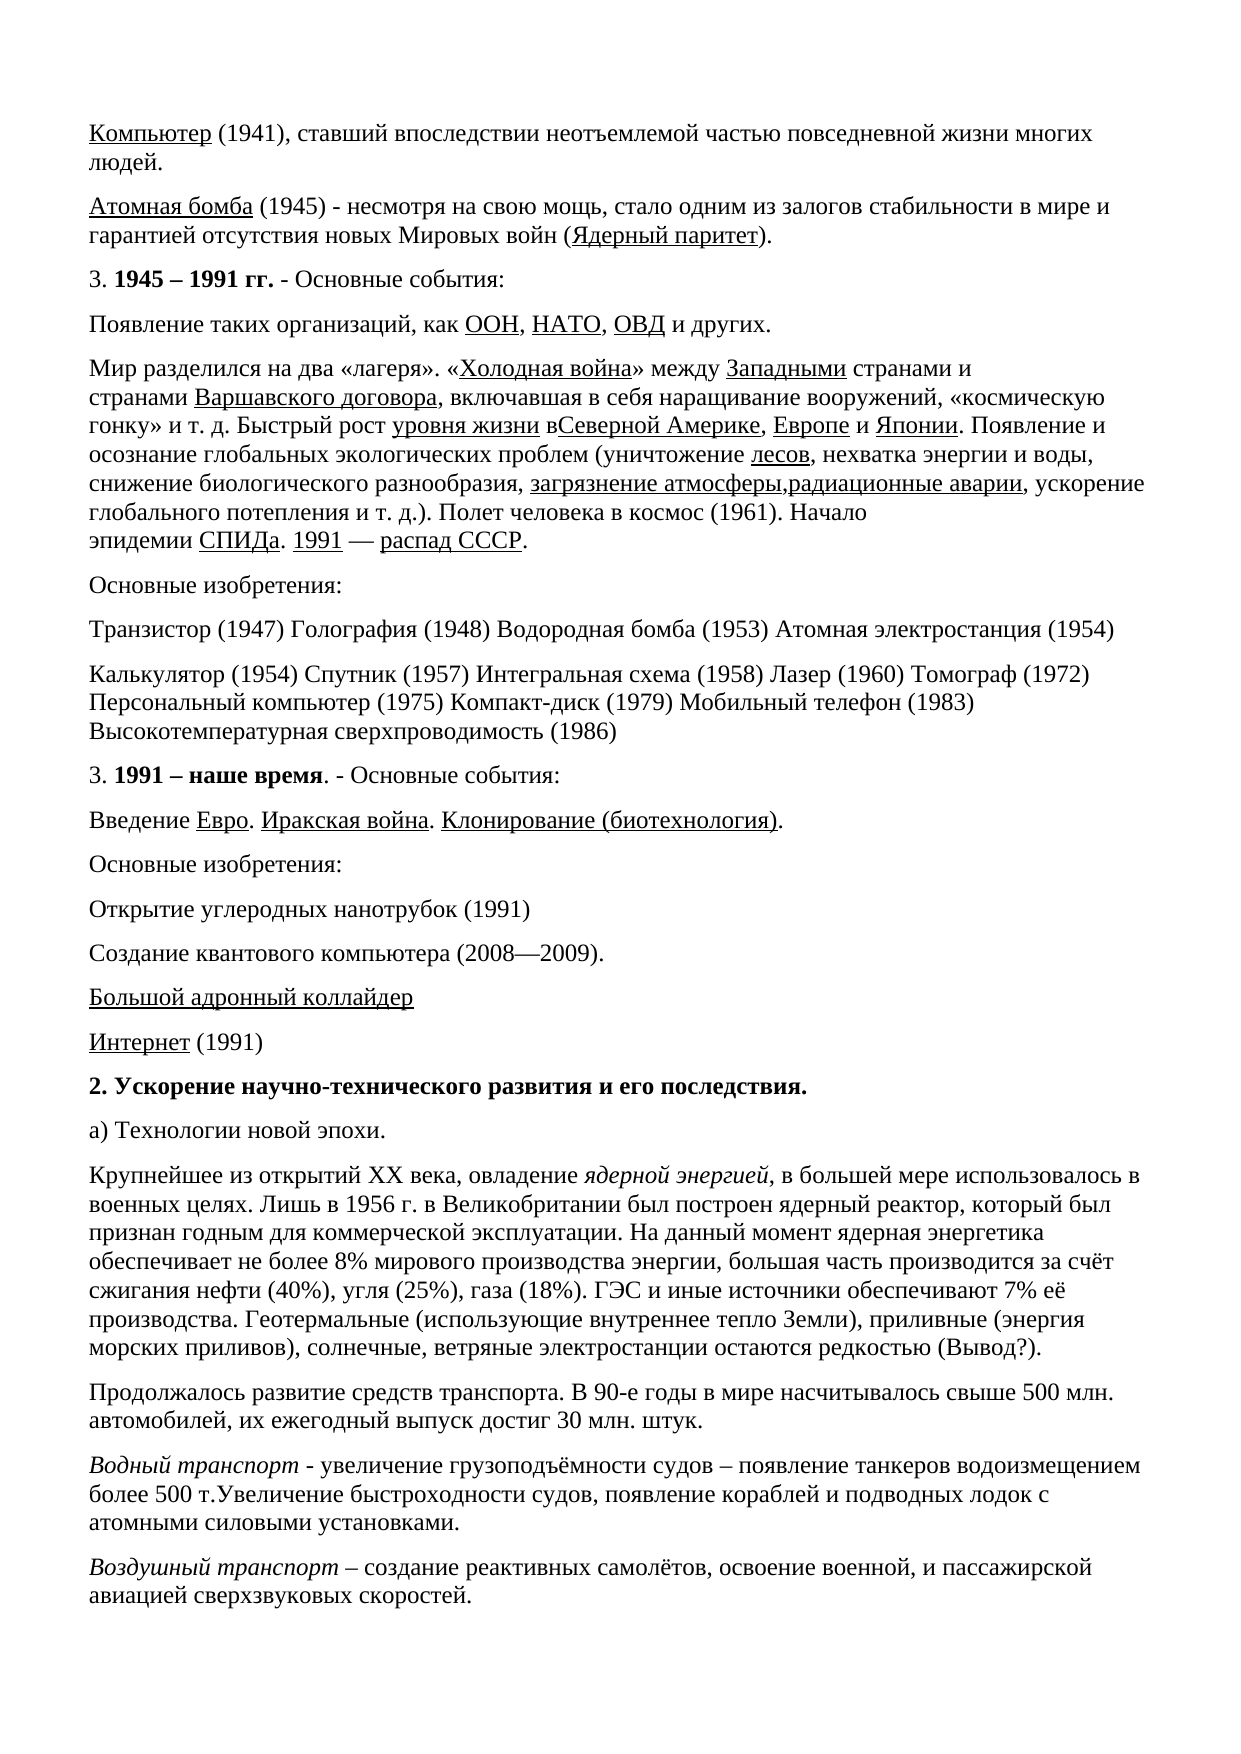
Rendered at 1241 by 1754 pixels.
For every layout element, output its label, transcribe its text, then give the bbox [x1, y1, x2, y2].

text Атомная бомба (1945) - несмотря на свою мощь, стало одним из залогов стабильности в мире и гарантией отсутствия новых Мировых войн (Ядерный паритет). [89, 191, 1152, 249]
text Появление таких организаций, как ООН, НАТО, ОВД и других. [89, 309, 1152, 337]
text Создание квантового компьютера (2008—2009). [89, 938, 1152, 967]
text Крупнейшее из открытий XX века, овладение ядерной энергией, в большей мере использовалось в военных целях. Лишь в 1956 г. в Великобритании был построен ядерный реактор, который был признан годным для коммерческой эксплуатации. На данный момент ядерная энергетика обеспечивает не более 8% мирового производства энергии, большая часть производится за счёт сжигания нефти (40%), угля (25%), газа (18%). ГЭС и иные источники обеспечивают 7% её производства. Геотермальные (использующие внутреннее тепло Земли), приливные (энергия морских приливов), солнечные, ветряные электростанции остаются редкостью (Вывод?). [89, 1160, 1152, 1361]
text а) Технологии новой эпохи. [89, 1116, 1152, 1144]
text Основные изобретения: [89, 570, 1152, 599]
text Воздушный транспорт – создание реактивных самолётов, освоение военной, и пассажирской авиацией сверхзвуковых скоростей. [89, 1552, 1152, 1609]
text Введение Евро. Иракская война. Клонирование (биотехнология). [89, 805, 1152, 834]
text Водный транспорт - увеличение грузоподъёмности судов – появление танкеров водоизмещением более 500 т.Увеличение быстроходности судов, появление кораблей и подводных лодок с атомными силовыми установками. [89, 1450, 1152, 1536]
text Большой адронный коллайдер [89, 982, 1152, 1011]
text Открытие углеродных нанотрубок (1991) [89, 894, 1152, 922]
text Калькулятор (1954) Спутник (1957) Интегральная схема (1958) Лазер (1960) Томограф (1972) Персональный компьютер (1975) Компакт-диск (1979) Мобильный телефон (1983) Высокотемпературная сверхпроводимость (1986) [89, 659, 1152, 745]
text Компьютер (1941), ставший впоследствии неотъемлемой частью повседневной жизни многих людей. [89, 118, 1152, 176]
text Основные изобретения: [89, 849, 1152, 878]
text 2. Ускорение научно-технического развития и его последствия. [89, 1071, 1152, 1100]
text Продолжалось развитие средств транспорта. В 90-е годы в мире насчитывалось свыше 500 млн. автомобилей, их ежегодный выпуск достиг 30 млн. штук. [89, 1377, 1152, 1434]
text Мир разделился на два «лагеря». «Холодная война» между Западными странами и странами Варшавского договора, включавшая в себя наращивание вооружений, «космическую гонку» и т. д. Быстрый рост уровня жизни вСеверной Америке, Европе и Японии. Появление и осознание глобальных экологических проблем (уничтожение лесов, нехватка энергии и воды, снижение биологического разнообразия, загрязнение атмосферы,радиационные аварии, ускорение глобального потепления и т. д.). Полет человека в космос (1961). Начало эпидемии СПИДа. 1991 — распад СССР. [89, 353, 1152, 554]
text Интернет (1991) [89, 1027, 1152, 1056]
text 3. 1945 – 1991 гг. - Основные события: [89, 264, 1152, 293]
text Транзистор (1947) Голография (1948) Водородная бомба (1953) Атомная электростанция (1954) [89, 614, 1152, 643]
text 3. 1991 – наше время. - Основные события: [89, 761, 1152, 789]
